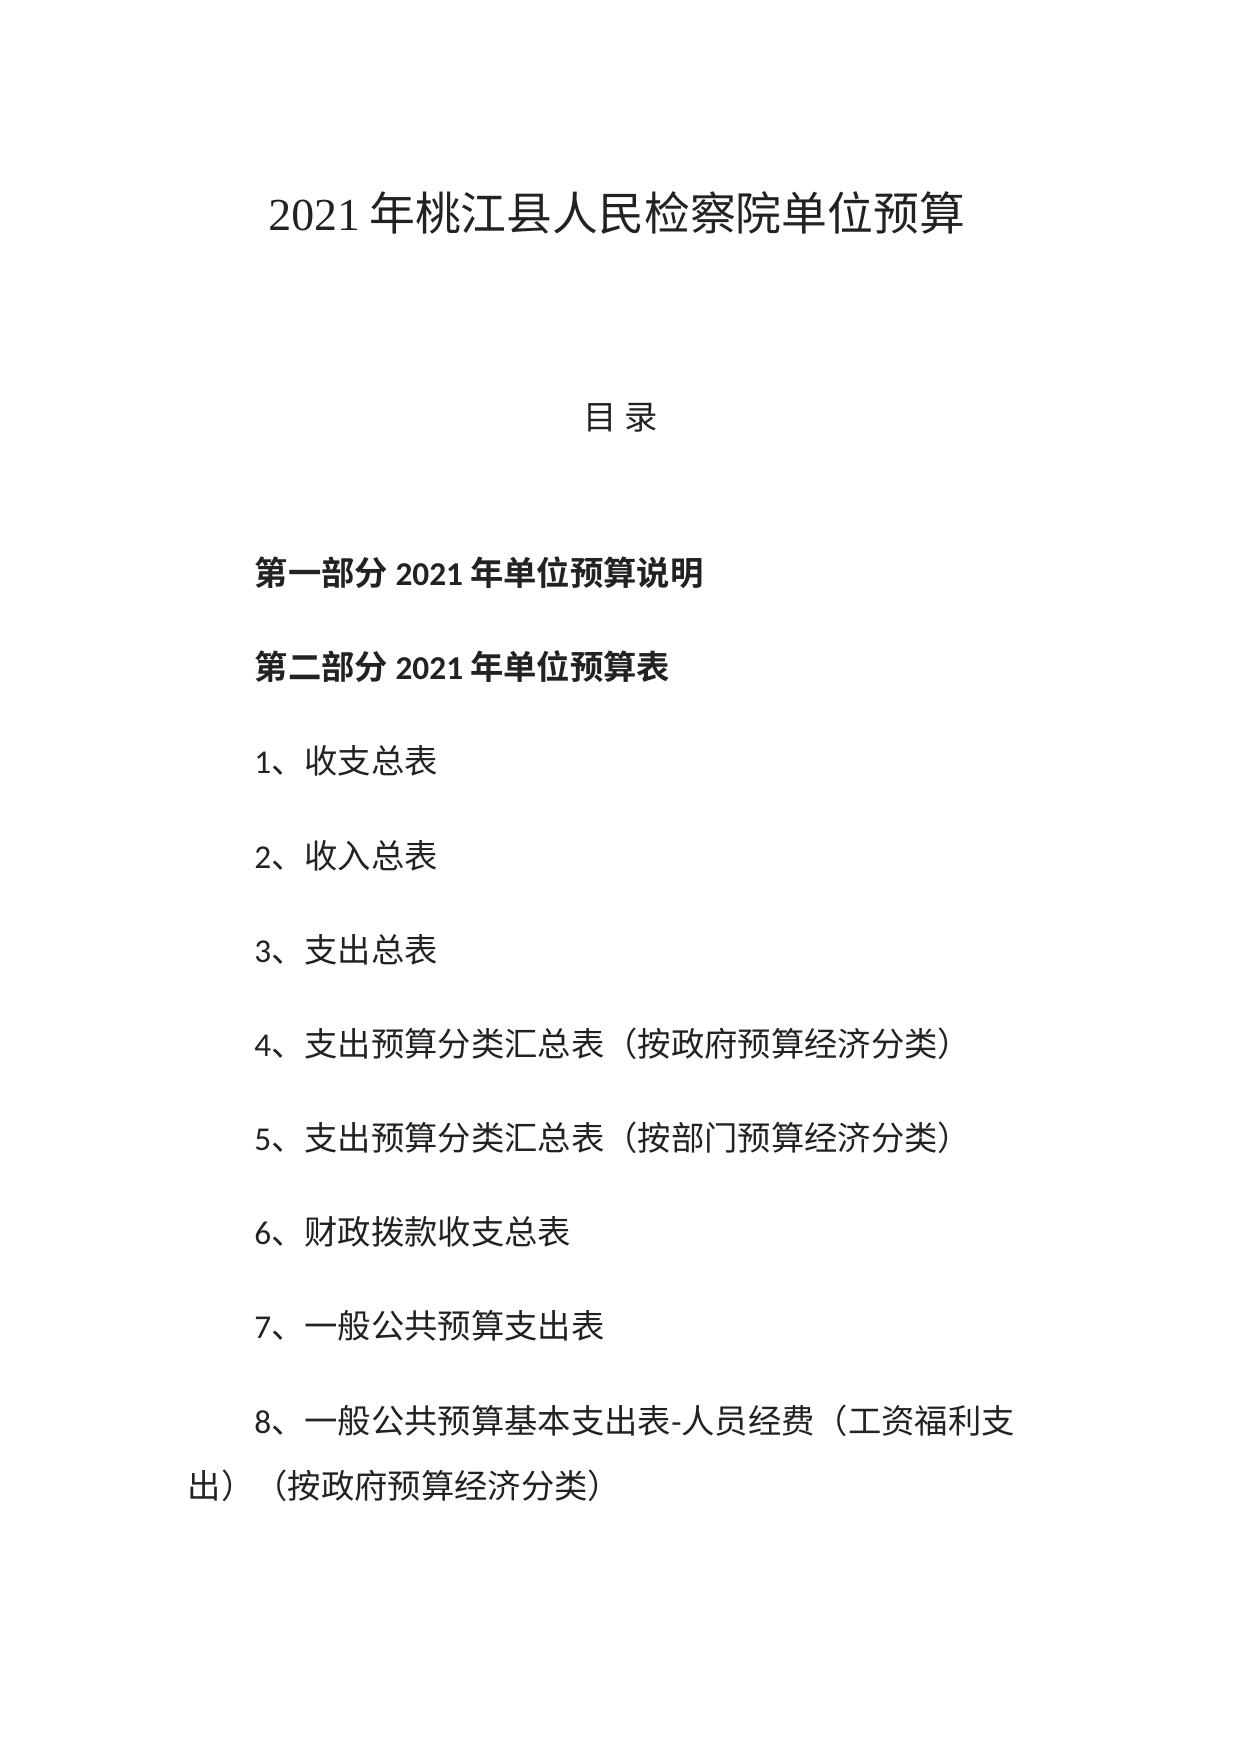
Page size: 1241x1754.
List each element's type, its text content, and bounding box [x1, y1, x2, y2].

text 1、收支总表 [187, 727, 1053, 792]
text 2、收入总表 [187, 821, 1053, 886]
text 2021年桃江县人民检察院单位预算 [187, 162, 1053, 259]
text 第二部分 2021年单位预算表 [187, 633, 1053, 698]
text 5、支出预算分类汇总表（按部门预算经济分类） [187, 1104, 1053, 1169]
text 第一部分 2021年单位预算说明 [187, 539, 1053, 604]
text 6、财政拨款收支总表 [187, 1198, 1053, 1263]
text 3、支出总表 [187, 915, 1053, 980]
text 7、一般公共预算支出表 [187, 1292, 1053, 1357]
text 4、支出预算分类汇总表（按政府预算经济分类） [187, 1009, 1053, 1074]
text 8、一般公共预算基本支出表-人员经费（工资福利支出）（按政府预算经济分类） [187, 1386, 1053, 1516]
text 目 录 [187, 383, 1053, 448]
